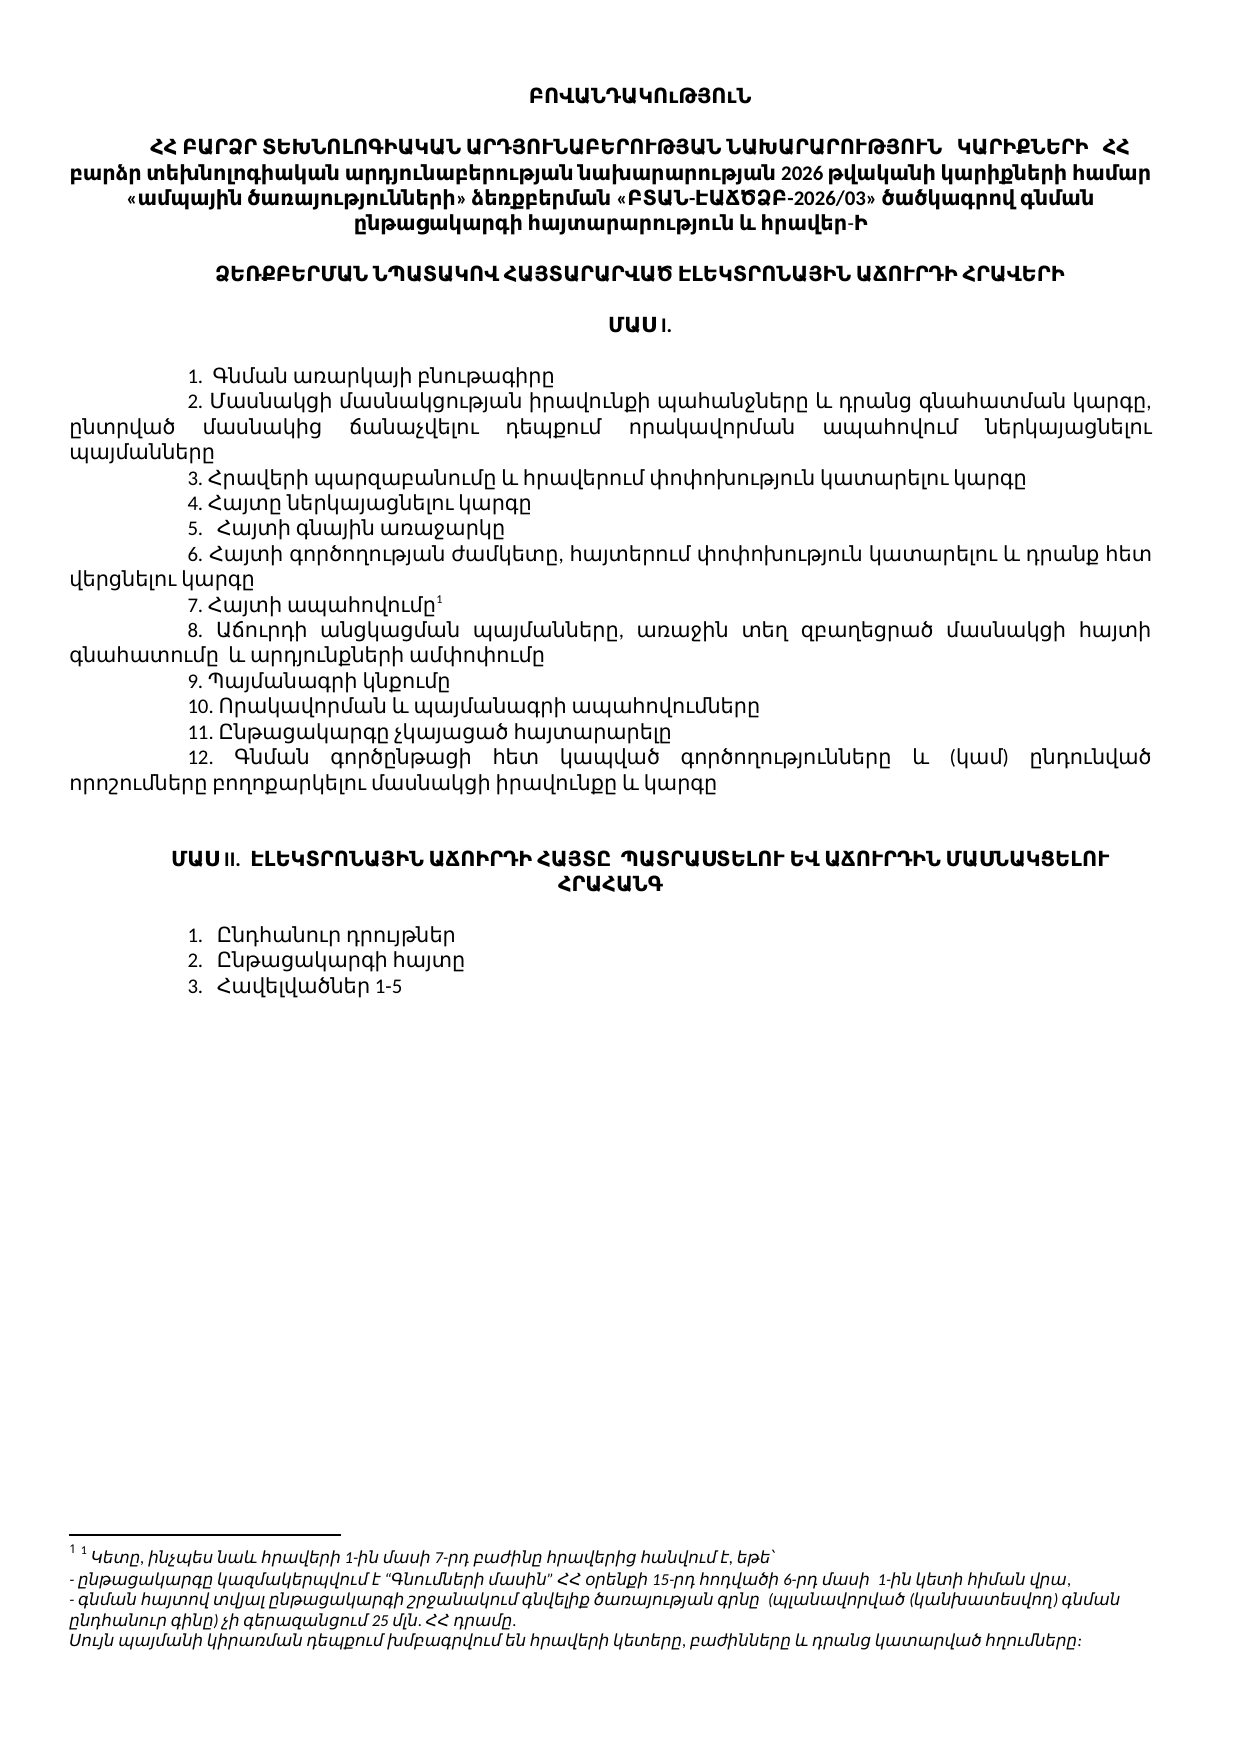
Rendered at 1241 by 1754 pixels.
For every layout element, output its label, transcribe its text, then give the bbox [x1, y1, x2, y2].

text 11. Ընթացակարգը չկայացած հայտարարելը [69, 719, 1152, 744]
text ՄԱՍ I. [69, 312, 1152, 338]
text 4. Հայտը ներկայացնելու կարգը [69, 490, 1152, 516]
text ԲՈՎԱՆԴԱԿՈւԹՅՈւՆ [69, 83, 1152, 109]
text 3. Հրավերի պարզաբանումը և հրավերում փոփոխություն կատարելու կարգը [69, 465, 1152, 490]
text 3. Հավելվածներ 1-5 [69, 973, 1152, 998]
text 7. Հայտի ապահովումը [69, 592, 1152, 617]
text 2. Ընթացակարգի հայտը [69, 948, 1152, 973]
text 1. Ընդհանուր դրույթներ [69, 922, 1152, 948]
text ՀՀ ԲԱՐՁՐ ՏԵԽՆՈԼՈԳԻԱԿԱՆ ԱՐԴՅՈՒՆԱԲԵՐՈՒԹՅԱՆ ՆԱԽԱՐԱՐՈՒԹՅՈՒՆ ԿԱՐԻՔՆԵՐԻ ՀՀ բարձր տեխնոլոգիական արդյունաբերության նախարարության 2026 թվականի կարիքների համար «ամպային ծառայությունների» ձեռքբերման «ԲՏԱՆ-ԷԱՃԾՁԲ-2026/03» ծածկագրով գնման ընթացակարգի հայտարարություն և հրավեր-Ի [69, 134, 1152, 236]
text 9. Պայմանագրի կնքումը [69, 668, 1152, 693]
text 10. Որակավորման և պայմանագրի ապահովումները [69, 693, 1152, 719]
text 2. Մասնակցի մասնակցության իրավունքի պահանջները և դրանց գնահատման կարգը, ընտրված մասնակից ճանաչվելու դեպքում որակավորման ապահովում ներկայացնելու պայմանները [69, 388, 1152, 465]
text 5. Հայտի գնային առաջարկը [69, 516, 1152, 541]
text 1. Գնման առարկայի բնութագիրը [69, 363, 1152, 388]
text 8. Աճուրդի անցկացման պայմանները, առաջին տեղ զբաղեցրած մասնակցի հայտի գնահատումը և արդյունքների ամփոփումը [69, 617, 1152, 668]
text ՁԵՌՔԲԵՐՄԱՆ ՆՊԱՏԱԿՈՎ ՀԱՅՏԱՐԱՐՎԱԾ ԷԼԵԿՏՐՈՆԱՅԻՆ ԱՃՈՒՐԴԻ ՀՐԱՎԵՐԻ [69, 261, 1152, 287]
text 12. Գնման գործընթացի հետ կապված գործողությունները և (կամ) ընդունված որոշումները բողոքարկելու մասնակցի իրավունքը և կարգը [69, 744, 1152, 795]
text 6. Հայտի գործողության ժամկետը, հայտերում փոփոխություն կատարելու և դրանք հետ վերցնելու կարգը [69, 541, 1152, 592]
text ՄԱՍ II. ԷԼԵԿՏՐՈՆԱՅԻՆ ԱՃՈԻՐԴԻ ՀԱՅՏԸ ՊԱՏՐԱՍՏԵԼՈՒ ԵՎ ԱՃՈՒՐԴԻՆ ՄԱՍՆԱԿՑԵԼՈՒ ՀՐԱՀԱՆԳ [69, 846, 1152, 897]
